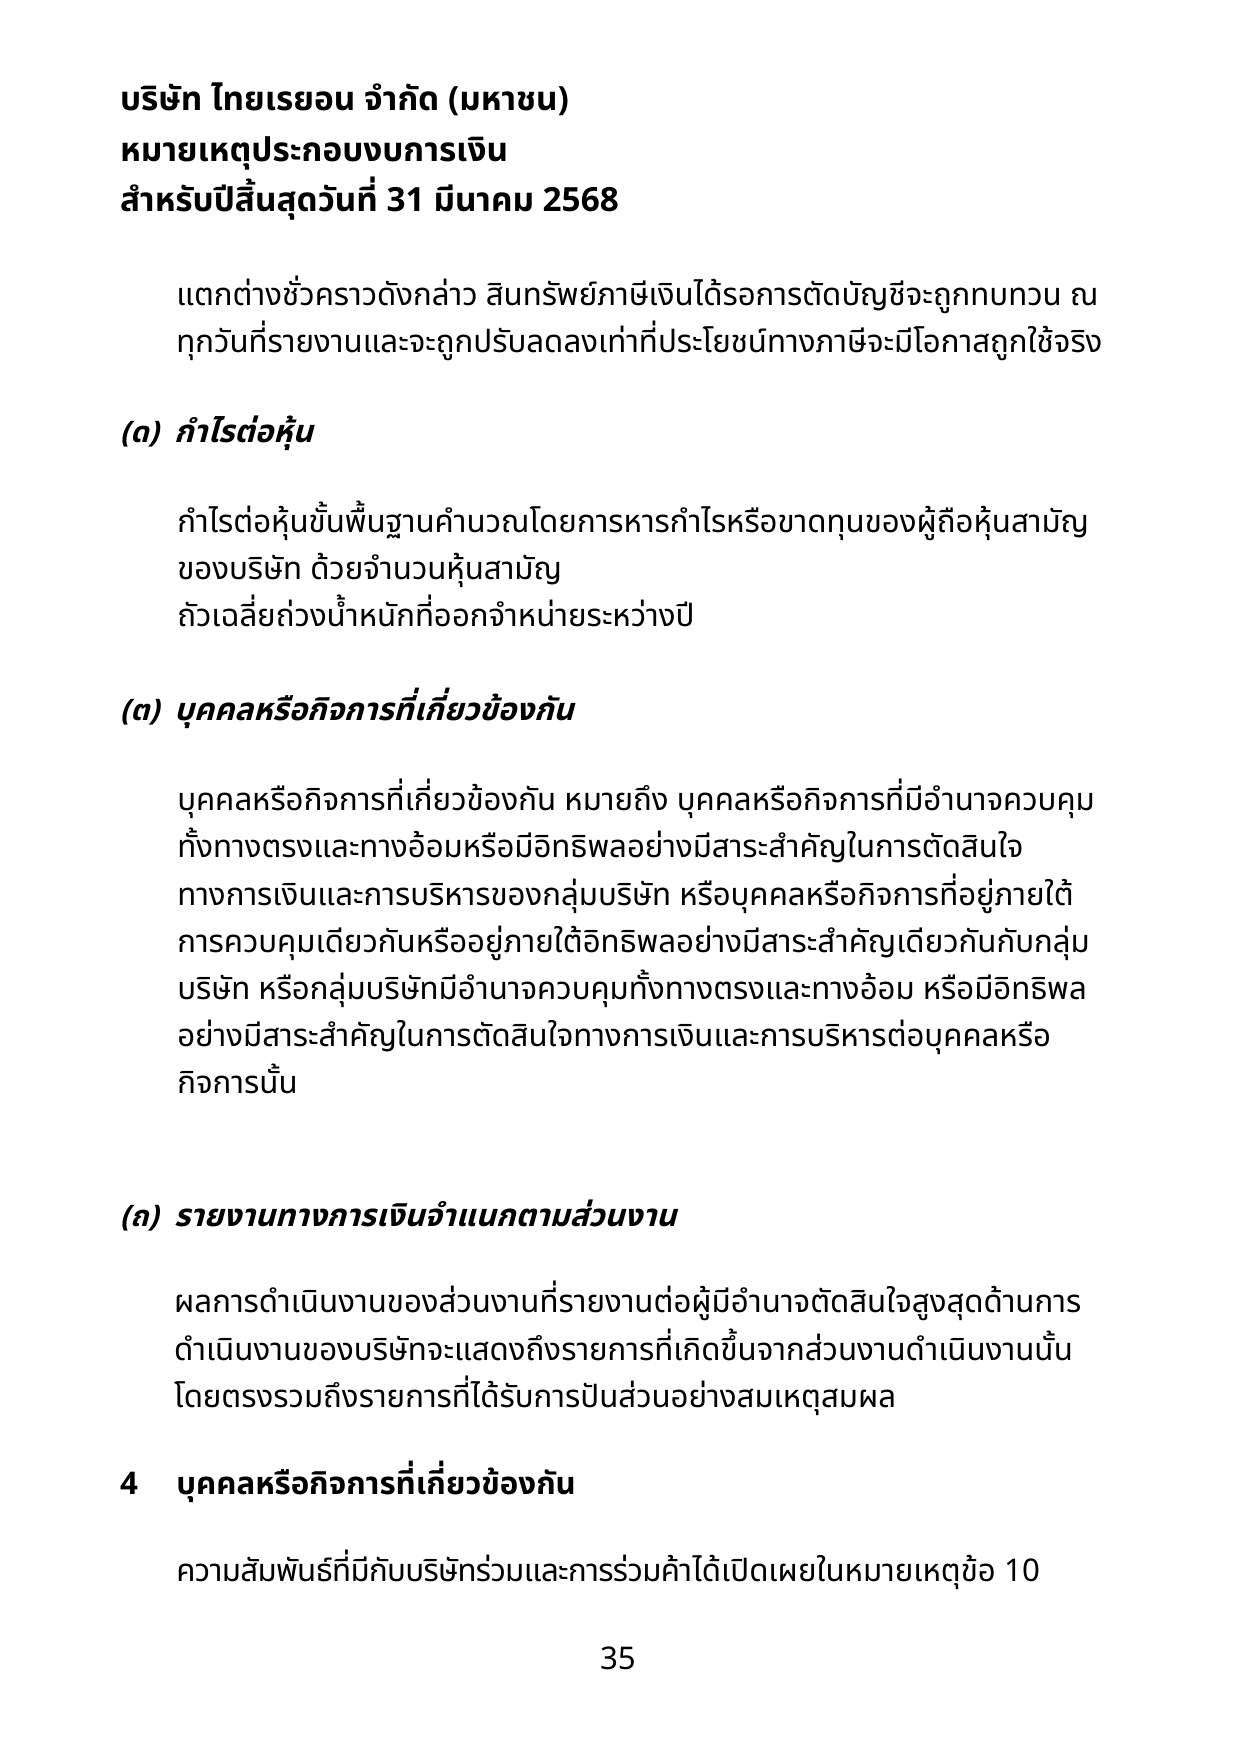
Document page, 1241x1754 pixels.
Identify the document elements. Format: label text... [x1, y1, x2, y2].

subtitle กำไรต่อหุ้น [120, 409, 1115, 456]
text ความสัมพันธ์ที่มีกับบริษัทร่วมและการร่วมค้าได้เปิดเผยในหมายเหตุข้อ 10 [176, 1548, 1111, 1595]
subtitle รายงานทางการเงินจำแนกตามส่วนงาน [120, 1193, 1115, 1240]
text กำไรต่อหุ้นขั้นพื้นฐานคำนวณโดยการหารกำไรหรือขาดทุนของผู้ถือหุ้นสามัญของบริษัท ด้วยจำนวนหุ้นสามัญ ถัวเฉลี่ยถ่วงน้ำหนักที่ออกจำหน่ายระหว่างปี [177, 499, 1112, 640]
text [176, 272, 1115, 366]
text บุคคลหรือกิจการที่เกี่ยวข้องกัน หมายถึง บุคคลหรือกิจการที่มีอำนาจควบคุมทั้งทางตรงและทางอ้อมหรือมีอิทธิพลอย่างมีสาระสำคัญในการตัดสินใจทางการเงินและการบริหารของกลุ่มบริษัท หรือบุคคลหรือกิจการที่อยู่ภายใต้การควบคุมเดียวกันหรืออยู่ภายใต้อิทธิพลอย่างมีสาระสำคัญเดียวกันกับกลุ่มบริษัท หรือกลุ่มบริษัทมีอำนาจควบคุมทั้งทางตรงและทางอ้อม หรือมีอิทธิพลอย่างมีสาระสำคัญในการตัดสินใจทางการเงินและการบริหารต่อบุคคลหรือกิจการนั้น [177, 777, 1112, 1108]
subtitle บุคคลหรือกิจการที่เกี่ยวข้องกัน [120, 688, 1115, 735]
list บุคคลหรือกิจการที่เกี่ยวข้องกัน [120, 1461, 1115, 1508]
text ผลการดำเนินงานของส่วนงานที่รายงานต่อผู้มีอำนาจตัดสินใจสูงสุดด้านการดำเนินงานของบริษัทจะแสดงถึงรายการที่เกิดขึ้นจากส่วนงานดำเนินงานนั้นโดยตรงรวมถึงรายการที่ได้รับการปันส่วนอย่างสมเหตุสมผล [174, 1280, 1115, 1421]
